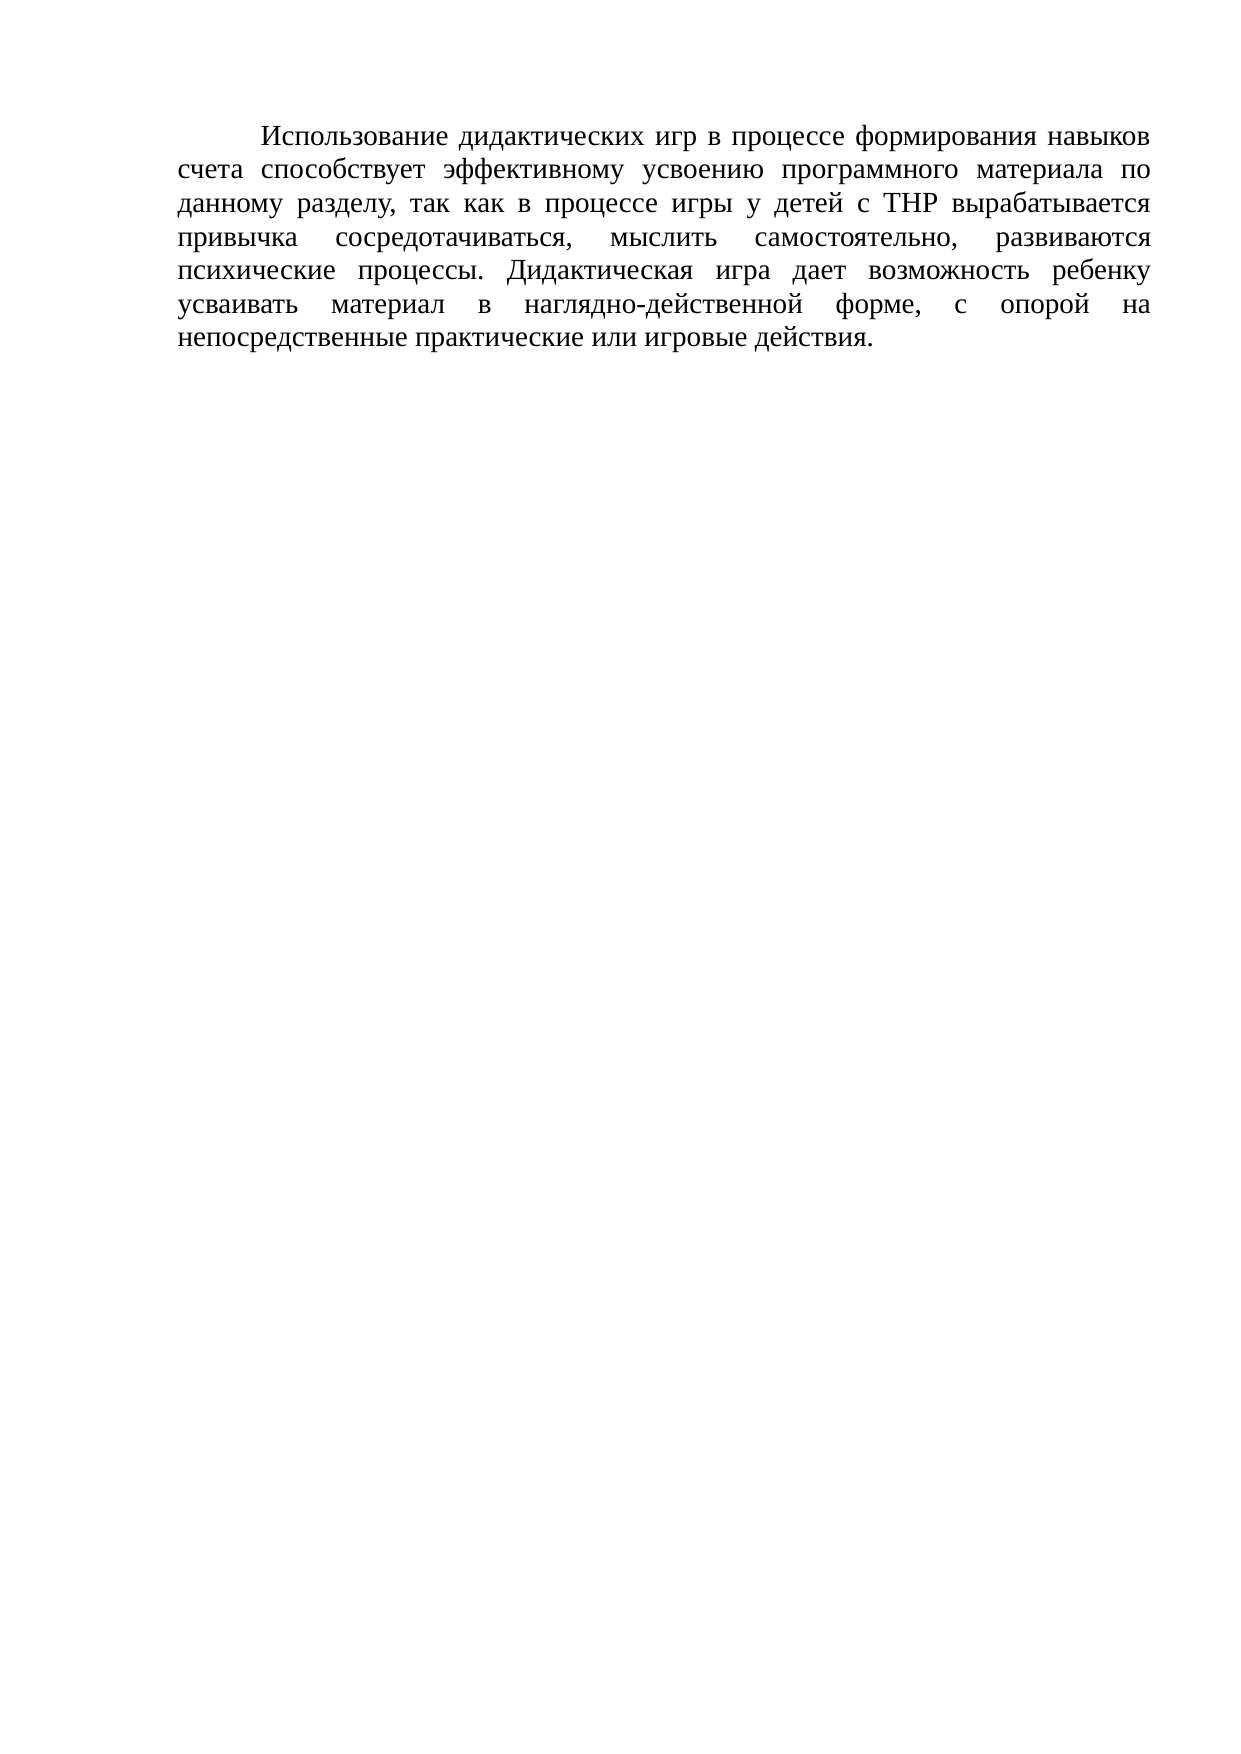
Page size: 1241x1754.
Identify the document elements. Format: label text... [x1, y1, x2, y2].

text Использование дидактических игр в процессе формирования навыков счета способствует эффективному усвоению программного материала по данному разделу, так как в процессе игры у детей с ТНР вырабатывается привычка сосредотачиваться, мыслить самостоятельно, развиваются психические процессы. Дидактическая игра дает возможность ребенку усваивать материал в наглядно-действенной форме, с опорой на непосредственные практические или игровые действия. [177, 118, 1152, 353]
